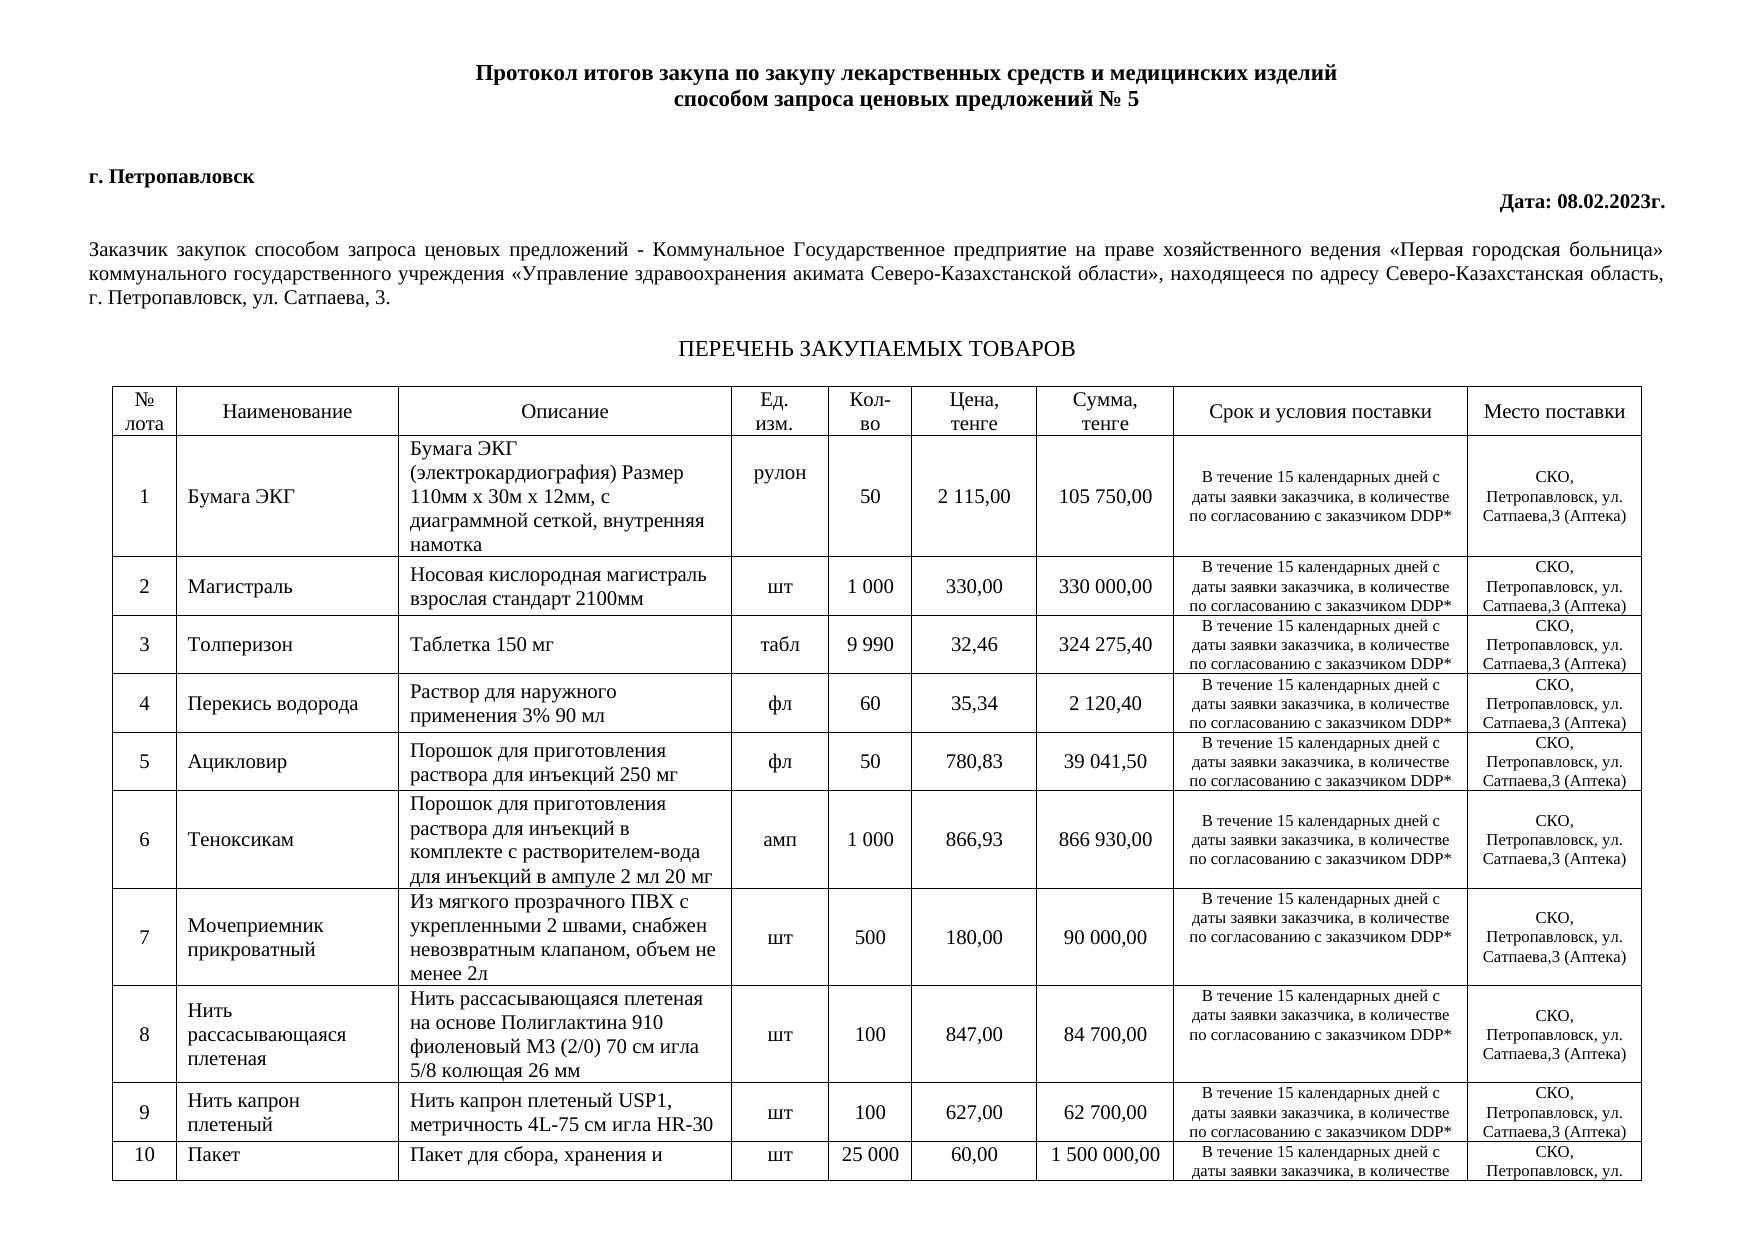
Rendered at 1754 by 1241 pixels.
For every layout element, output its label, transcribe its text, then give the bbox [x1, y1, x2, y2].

table_cell Порошок для приготовления раствора для инъекций в комплекте с растворителем-вода для инъекций в ампуле 2 мл 20 мг [399, 791, 731, 888]
table_cell Из мягкого прозрачного ПВХ с укрепленными 2 швами, снабжен невозвратным клапаном, объем не менее 2л [399, 889, 731, 985]
table_cell шт [732, 1083, 828, 1141]
table_cell Порошок для приготовления раствора для инъекций 250 мг [399, 733, 731, 790]
table_cell СКО, Петропавловск, ул. Сатпаева,3 (Аптека) [1468, 986, 1641, 1082]
table_cell 2 115,00 [912, 436, 1036, 556]
table_cell 3 [113, 616, 176, 673]
table_cell 9 [113, 1083, 176, 1141]
text ПЕРЕЧЕНЬ ЗАКУПАЕМЫХ ТОВАРОВ [89, 335, 1665, 362]
table_cell 1 000 [829, 557, 911, 615]
table_cell Бумага ЭКГ (электрокардиография) Размер 110мм х 30м х 12мм, с диаграммной сеткой, внутренняя намотка [399, 436, 731, 556]
table_cell 60 [829, 674, 911, 732]
table_cell шт [732, 1142, 828, 1180]
table_cell СКО, Петропавловск, ул. Сатпаева,3 (Аптека) [1468, 889, 1641, 985]
table_header Сумма, тенге [1037, 387, 1173, 435]
table_cell шт [732, 889, 828, 985]
table_cell В течение 15 календарных дней с даты заявки заказчика, в количестве по согласованию с заказчиком DDP* [1174, 889, 1467, 985]
table_cell 35,34 [912, 674, 1036, 732]
table_cell В течение 15 календарных дней с даты заявки заказчика, в количестве по согласованию с заказчиком DDP* [1174, 557, 1467, 615]
table_cell 105 750,00 [1037, 436, 1173, 556]
table_cell 847,00 [912, 986, 1036, 1082]
table_cell 6 [113, 791, 176, 888]
table_cell 866 930,00 [1037, 791, 1173, 888]
table_header Кол-во [829, 387, 911, 435]
table_header № лота [113, 387, 176, 435]
table_cell 627,00 [912, 1083, 1036, 1141]
table_cell Носовая кислородная магистраль взрослая стандарт 2100мм [399, 557, 731, 615]
table_cell СКО, Петропавловск, ул. Сатпаева,3 (Аптека) [1468, 436, 1641, 556]
table_cell СКО, Петропавловск, ул. Сатпаева,3 (Аптека) [1468, 674, 1641, 732]
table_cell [1468, 1083, 1641, 1141]
text Дата: 08.02.2023г. [89, 188, 1665, 213]
table_cell В течение 15 календарных дней с даты заявки заказчика, в количестве по согласованию с заказчиком DDP* [1174, 436, 1467, 556]
table_cell Бумага ЭКГ [177, 436, 398, 556]
table_cell 90 000,00 [1037, 889, 1173, 985]
table_header Ед. изм. [732, 387, 828, 435]
table_header Срок и условия поставки [1174, 387, 1467, 435]
table_cell Мочеприемник прикроватный [177, 889, 398, 985]
text способом запроса ценовых предложений № 5 [89, 85, 1665, 112]
table_cell В течение 15 календарных дней с даты заявки заказчика, в количестве по согласованию с заказчиком DDP* [1174, 986, 1467, 1082]
table_cell фл [732, 733, 828, 790]
table_cell Нить капрон плетеный [177, 1083, 398, 1141]
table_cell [1174, 1142, 1467, 1180]
table_cell 324 275,40 [1037, 616, 1173, 673]
table_cell Таблетка 150 мг [399, 616, 731, 673]
table_cell 100 [829, 1083, 911, 1141]
table_cell 4 [113, 674, 176, 732]
table_cell 500 [829, 889, 911, 985]
text г. Петропавловск [89, 164, 1665, 188]
table_cell 100 [829, 986, 911, 1082]
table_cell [1468, 1142, 1641, 1180]
table_cell 9 990 [829, 616, 911, 673]
text Протокол итогов закупа по закупу лекарственных средств и медицинских изделий [89, 59, 1665, 85]
table_cell Пакет [177, 1142, 398, 1180]
table_cell Раствор для наружного применения 3% 90 мл [399, 674, 731, 732]
table_cell 7 [113, 889, 176, 985]
table_cell 10 [113, 1142, 176, 1180]
table_cell шт [732, 986, 828, 1082]
table_cell 2 [113, 557, 176, 615]
table_cell шт [732, 557, 828, 615]
table_cell В течение 15 календарных дней с даты заявки заказчика, в количестве по согласованию с заказчиком DDP* [1174, 733, 1467, 790]
table_cell В течение 15 календарных дней с даты заявки заказчика, в количестве по согласованию с заказчиком DDP* [1174, 616, 1467, 673]
table_header Наименование [177, 387, 398, 435]
table_cell рулон [732, 436, 828, 556]
table_cell 25 000 [829, 1142, 911, 1180]
table_cell СКО, Петропавловск, ул. Сатпаева,3 (Аптека) [1468, 791, 1641, 888]
table_cell В течение 15 календарных дней с даты заявки заказчика, в количестве по согласованию с заказчиком DDP* [1174, 674, 1467, 732]
table_cell 330,00 [912, 557, 1036, 615]
table_cell СКО, Петропавловск, ул. Сатпаева,3 (Аптека) [1468, 616, 1641, 673]
table_cell Ацикловир [177, 733, 398, 790]
table_cell 62 700,00 [1037, 1083, 1173, 1141]
table_cell 330 000,00 [1037, 557, 1173, 615]
table_cell 2 120,40 [1037, 674, 1173, 732]
table_cell 180,00 [912, 889, 1036, 985]
table_cell Перекись водорода [177, 674, 398, 732]
table_cell Теноксикам [177, 791, 398, 888]
table_cell 1 500 000,00 [1037, 1142, 1173, 1180]
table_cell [399, 1142, 731, 1180]
table_cell 866,93 [912, 791, 1036, 888]
text Заказчик закупок способом запроса ценовых предложений - Коммунальное Государственное предприятие на праве хозяйственного ведения «Первая городская больница» коммунального государственного учреждения «Управление здравоохранения акимата Северо-Казахстанской области», находящееся по адресу Северо-Казахстанская область, г. Петропавловск, ул. Сатпаева, 3. [89, 237, 1665, 309]
table_cell табл [732, 616, 828, 673]
table_header Место поставки [1468, 387, 1641, 435]
table_cell 5 [113, 733, 176, 790]
table_cell 8 [113, 986, 176, 1082]
table_cell В течение 15 календарных дней с даты заявки заказчика, в количестве по согласованию с заказчиком DDP* [1174, 791, 1467, 888]
table_header Цена, тенге [912, 387, 1036, 435]
table_cell СКО, Петропавловск, ул. Сатпаева,3 (Аптека) [1468, 557, 1641, 615]
table_cell фл [732, 674, 828, 732]
table_cell амп [732, 791, 828, 888]
table_cell 1 000 [829, 791, 911, 888]
table_cell 780,83 [912, 733, 1036, 790]
table_header Описание [399, 387, 731, 435]
table_cell Нить рассасывающаяся плетеная на основе Полиглактина 910 фиоленовый M3 (2/0) 70 см игла 5/8 колющая 26 мм [399, 986, 731, 1082]
table_cell 50 [829, 733, 911, 790]
table_cell Магистраль [177, 557, 398, 615]
table_cell 39 041,50 [1037, 733, 1173, 790]
table_cell Толперизон [177, 616, 398, 673]
table_cell 32,46 [912, 616, 1036, 673]
table_cell СКО, Петропавловск, ул. Сатпаева,3 (Аптека) [1468, 733, 1641, 790]
table_cell 1 [113, 436, 176, 556]
table_cell 60,00 [912, 1142, 1036, 1180]
table_cell Нить рассасывающаяся плетеная [177, 986, 398, 1082]
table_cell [1174, 1083, 1467, 1141]
table_cell 50 [829, 436, 911, 556]
table_cell 84 700,00 [1037, 986, 1173, 1082]
table_cell Нить капрон плетеный USP1, метричность 4L-75 см игла HR-30 [399, 1083, 731, 1141]
